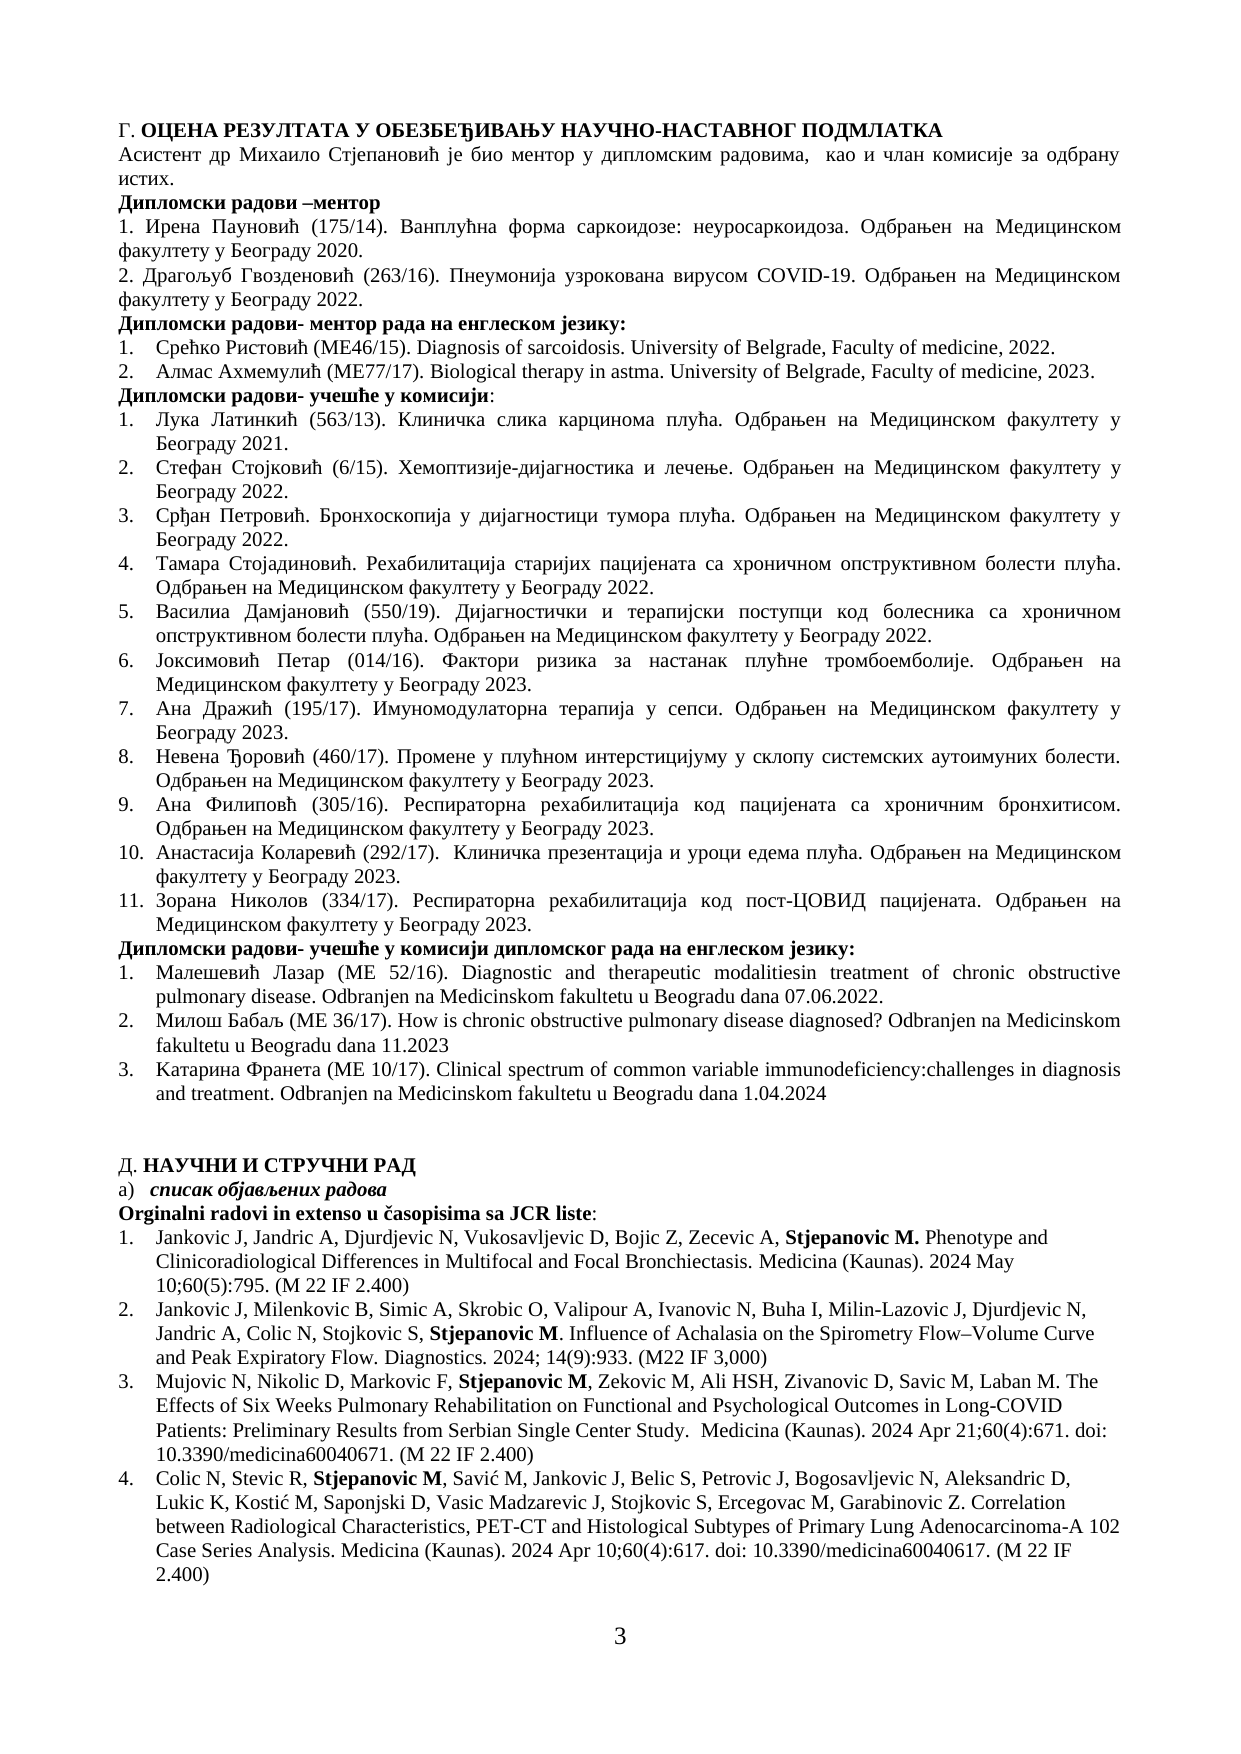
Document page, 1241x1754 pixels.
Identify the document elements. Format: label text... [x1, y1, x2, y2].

list Mujovic N, Nikolic D, Markovic F, Stjepanovic M, Zekovic M, Ali HSH, Zivanovic D, Savic M, Laban M. The Effects of Six Weeks Pulmonary Rehabilitation on Functional and Psychological Outcomes in Long-COVID Patients: Preliminary Results from Serbian Single Center Study. Medicina (Kaunas). 2024 Apr 21;60(4):671. doi: 10.3390/medicina60040671. (M 22 IF 2.400) [118, 1369, 1122, 1466]
text Дипломски радови- учешће у комисији: [118, 383, 1122, 407]
list Срђан Петровић. Бронхоскопија у дијагностици тумора плућа. Одбрањен на Медицинском факултету у Београду 2022. [118, 503, 1122, 551]
text Orginalni radovi in extenso u časopisima sa JCR liste: [118, 1201, 1122, 1225]
list Colic N, Stevic R, Stjepanovic M, Savić M, Jankovic J, Belic S, Petrovic J, Bogosavljevic N, Aleksandric D, Lukic K, Kostić M, Saponjski D, Vasic Madzarevic J, Stojkovic S, Ercegovac M, Garabinovic Z. Correlation between Radiological Characteristics, PET-CT and Histological Subtypes of Primary Lung Adenocarcinoma-A 102 Case Series Analysis. Medicina (Kaunas). 2024 Apr 10;60(4):617. doi: 10.3390/medicina60040617. (M 22 IF 2.400) [118, 1466, 1122, 1586]
text Aсистент др Михаило Стјепановић је био ментор у дипломским радовима, као и члан комисије за одбрану истих. [118, 142, 1122, 190]
list Василиа Дамјановић (550/19). Дијагностички и терапијски поступци код болесника са хроничном опструктивном болести плућа. Одбрањен на Медицинском факултету у Београду 2022. [118, 599, 1122, 647]
list Тамара Стојадиновић. Рехабилитација старијих пацијената са хроничном опструктивном болести плућа. Одбрањен на Медицинском факултету у Београду 2022. [118, 551, 1122, 599]
list Maлешевић Лазар (ME 52/16). Diagnostic and therapeutic modalitiesin treatment of chronic obstructive pulmonary disease. Odbranjen na Medicinskom fakultetu u Beogradu dana 07.06.2022. [118, 960, 1122, 1008]
list Зорана Николов (334/17). Респираторна рехабилитација код пост-ЦОВИД пацијената. Одбрањен на Медицинском факултету у Београду 2023. [118, 888, 1122, 936]
list Лука Латинкић (563/13). Клиничка слика карцинома плућа. Одбрањен на Медицинском факултету у Београду 2021. [118, 407, 1122, 455]
list Kaтарина Франета (ME 10/17). Clinical spectrum of common variable immunodeficiency:challenges in diagnosis and treatment. Odbranjen na Medicinskom fakultetu u Beogradu dana 1.04.2024 [118, 1057, 1122, 1105]
list Јоксимовић Петар (014/16). Фактори ризика за настанак плућне тромбоемболије. Одбрањен на Медицинском факултету у Београду 2023. [118, 647, 1122, 696]
text 2. Драгољуб Гвозденовић (263/16). Пнеумонија узрокована вирусом COVID-19. Одбрањен на Медицинском факултету у Београду 2022. [118, 262, 1122, 311]
list Jankovic J, Jandric A, Djurdjevic N, Vukosavljevic D, Bojic Z, Zecevic A, Stjepanovic M. Phenotype and Clinicoradiological Differences in Multifocal and Focal Bronchiectasis. Medicina (Kaunas). 2024 May 10;60(5):795. (M 22 IF 2.400) [118, 1225, 1122, 1297]
text Дипломски радови- ментор рада на енглеском језику: [118, 311, 1122, 335]
list Ана Филиповћ (305/16). Респираторна рехабилитација код пацијената са хроничним бронхитисом. Одбрањен на Медицинском факултету у Београду 2023. [118, 792, 1122, 840]
list Невена Ђоровић (460/17). Промене у плућном интерстицијуму у склопу системских аутоимуних болести. Одбрањен на Медицинском факултету у Београду 2023. [118, 744, 1122, 792]
text Дипломски радови- учешће у комисији дипломског рада на енглеском језику: [118, 936, 1122, 960]
list Jankovic J, Milenkovic B, Simic A, Skrobic O, Valipour A, Ivanovic N, Buha I, Milin-Lazovic J, Djurdjevic N, Jandric A, Colic N, Stojkovic S, Stjepanovic M. Influence of Achalasia on the Spirometry Flow–Volume Curve and Peak Expiratory Flow. Diagnostics. 2024; 14(9):933. (M22 IF 3,000) [118, 1297, 1122, 1369]
text Г. ОЦЕНА РЕЗУЛТАТА У ОБЕЗБЕЂИВАЊУ НАУЧНО-НАСТАВНОГ ПОДМЛАТКА [118, 118, 1122, 142]
text а) списак објављених радова [118, 1177, 1122, 1201]
list Стефан Стојковић (6/15). Хемоптизије-дијагностика и лечење. Одбрањен на Медицинском факултету у Београду 2022. [118, 455, 1122, 503]
list Ана Дражић (195/17). Имуномодулаторна терапија у сепси. Одбрањен на Медицинском факултету у Београду 2023. [118, 696, 1122, 744]
list Срећко Ристовић (МЕ46/15). Diagnosis of sarcoidosis. University of Belgrade, Faculty of medicine, 2022. [118, 335, 1122, 359]
list Mилош Бабаљ (ME 36/17). How is chronic obstructive pulmonary disease diagnosed? Odbranjen na Medicinskom fakultetu u Beogradu dana 11.2023 [118, 1008, 1122, 1057]
text 1. Ирена Пауновић (175/14). Ванплућна форма саркоидозе: неуросаркоидоза. Одбрањен на Медицинском факултету у Београду 2020. [118, 214, 1122, 262]
list Алмас Ахмемулић (МЕ77/17). Biological therapy in astma. University of Belgrade, Faculty of medicine, 2023. [118, 359, 1122, 383]
list Анастасија Коларевић (292/17). Клиничка презентација и уроци едема плућа. Одбрањен на Медицинском факултету у Београду 2023. [118, 840, 1122, 888]
text Д. НАУЧНИ И СТРУЧНИ РАД [118, 1153, 1122, 1177]
text Дипломски радови –ментор [118, 190, 1122, 214]
